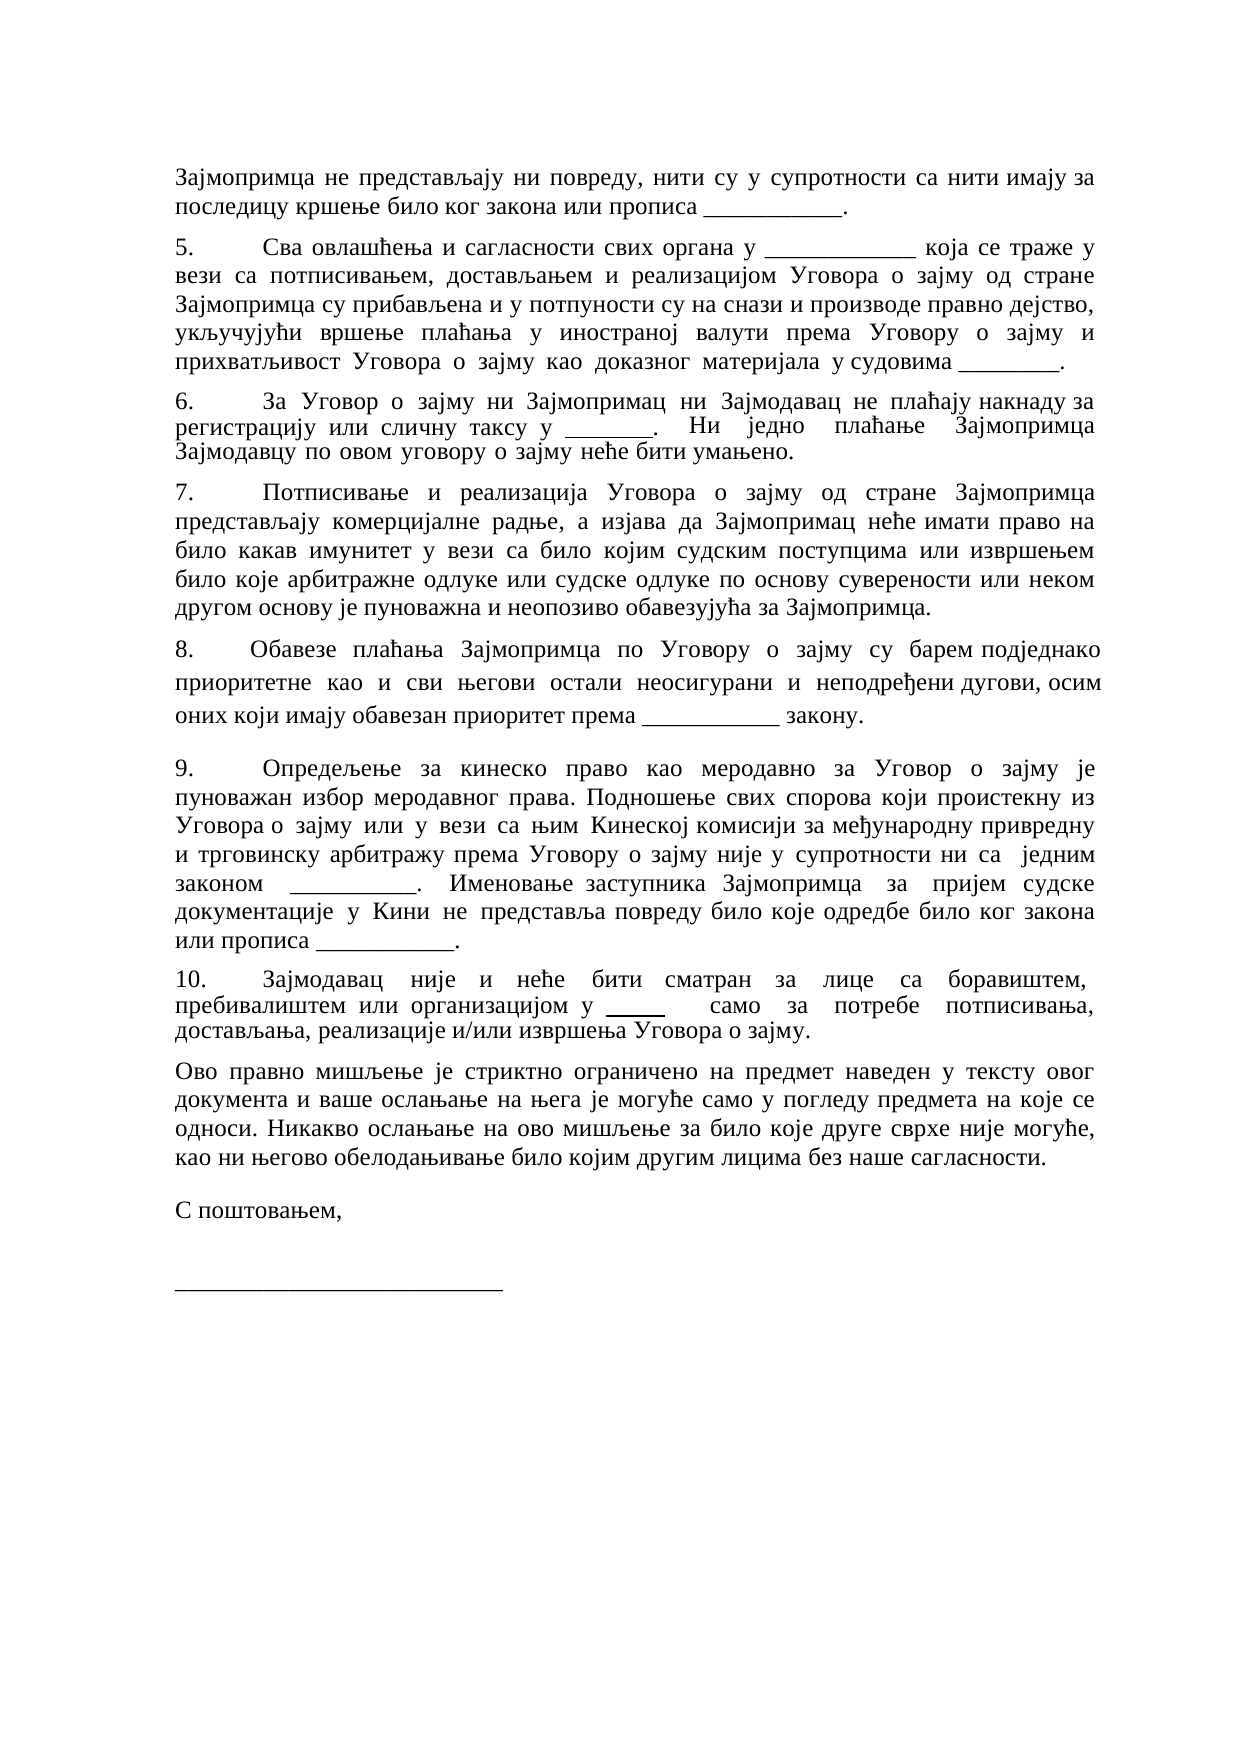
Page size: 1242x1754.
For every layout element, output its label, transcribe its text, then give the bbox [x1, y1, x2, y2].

text 6. За Уговор о зајму ни Зајмопримац ни Зајмодавац не плаћају накнаду за регистрацију или сличну таксу у . Ни једно плаћање Зајмопримца Зајмодавцу по овом уговору о зајму неће бити умањено. [175, 387, 1095, 465]
text Ово правно мишљење је стриктно ограничено на предмет наведен у тексту овог документа и ваше ослањање на њега је могуће само у погледу предмета на које се односи. Никакво ослањање на ово мишљење за било које друге сврхе није могуће, као ни његово обелодањивање било којим другим лицима без наше сагласности. [175, 1056, 1095, 1170]
text 10. Зајмодавац није и неће бити сматран за лице са боравиштем, пребивалиштем или организацијом у само за потребе потписивања, достављања, реализације и/или извршења Уговора о зајму. [175, 966, 1094, 1044]
text __________________________ [175, 1265, 526, 1294]
text 5. Сва овлашћења и сагласности свих органа у ____________ која се траже у вези са потписивањем, достављањем и реализацијом Уговора о зајму од стране Зајмопримца су прибављена и у потпуности су на снази и производе правно дејство, укључујући вршење плаћања у иностраној валути према Уговору о зајму и прихватљивост Уговора о зајму као доказног материјала у судовима ________. [175, 232, 1095, 375]
text 7. Потписивање и реализација Уговора о зајму од стране Зајмопримца представљају комерцијалне радње, а изјава да Зајмопримац неће имати право на било какав имунитет у вези са било којим судским поступцима или извршењем било које арбитражне одлуке или судске одлуке по основу суверености или неком другом основу је пуноважна и неопозиво обавезујућа за Зајмопримца. [175, 477, 1095, 621]
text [175, 162, 1095, 219]
text 9. Опредељење за кинеско право као меродавно за Уговор о зајму је пуноважан избор меродавног права. Подношење свих спорова који проистекну из Уговора о зајму или у вези са њим Кинеској комисији за међународну привредну и трговинску арбитражу према Уговору о зајму није у супротности ни са једним законом __________. Именовање заступника Зајмопримца за пријем судске документације у Кини не представља повреду било које одредбе било ког закона или прописа ___________. [175, 754, 1095, 953]
text 8. Обавезе плаћања Зајмопримца по Уговору о зајму су барем подједнако приоритетне као и сви његови остали неосигурани и неподређени дугови, осим оних који имају обавезан приоритет према ___________ закону. [175, 634, 1102, 729]
text С поштовањем, [175, 1196, 362, 1224]
